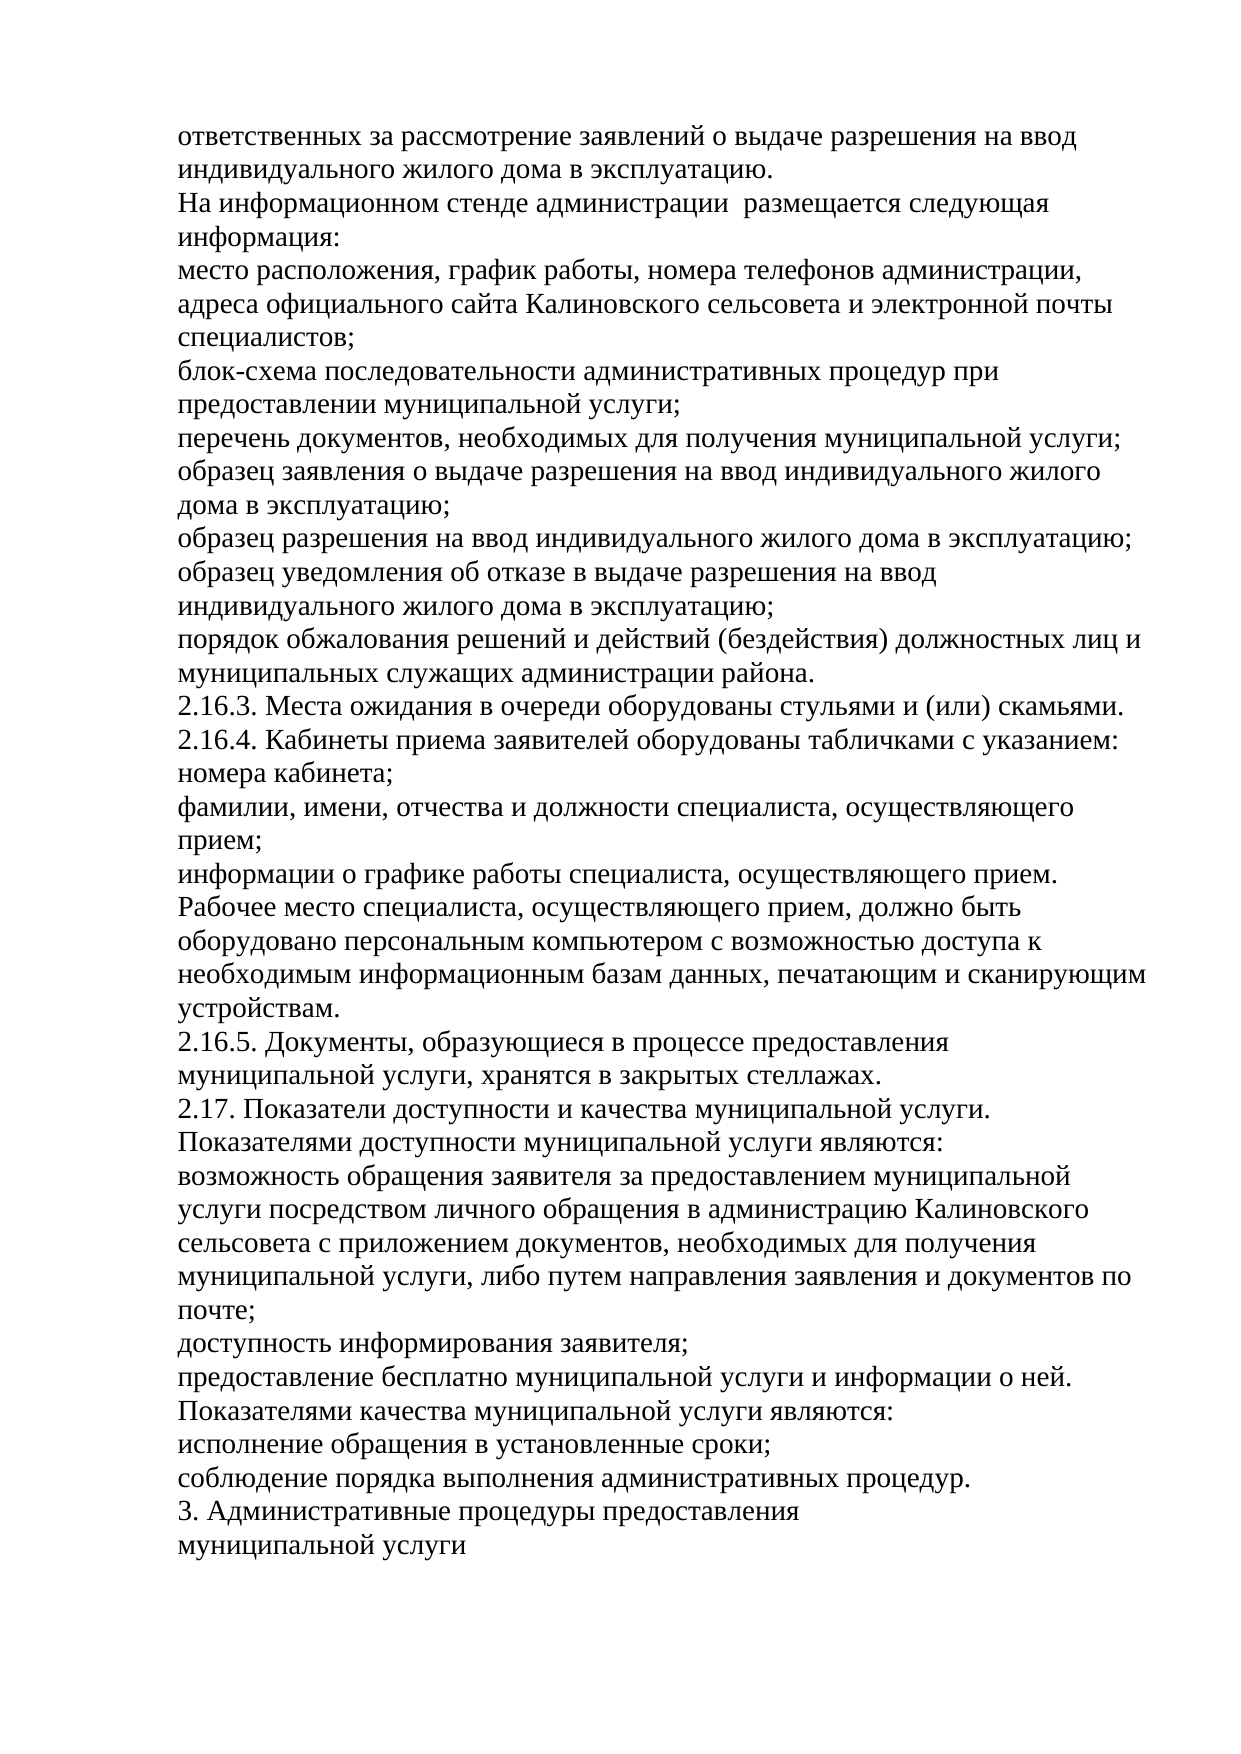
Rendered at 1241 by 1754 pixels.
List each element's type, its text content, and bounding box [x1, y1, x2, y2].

text доступность информирования заявителя; [177, 1326, 1152, 1359]
text соблюдение порядка выполнения административных процедур. [177, 1460, 1152, 1493]
text место расположения, график работы, номера телефонов администрации, адреса официального сайта Калиновского сельсовета и электронной почты специалистов; [177, 252, 1152, 353]
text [177, 118, 1152, 185]
text образец заявления о выдаче разрешения на ввод индивидуального жилого дома в эксплуатацию; [177, 453, 1152, 521]
text исполнение обращения в установленные сроки; [177, 1426, 1152, 1460]
text возможность обращения заявителя за предоставлением муниципальной услуги посредством личного обращения в администрацию Калиновского сельсовета с приложением документов, необходимых для получения муниципальной услуги, либо путем направления заявления и документов по почте; [177, 1158, 1152, 1326]
text муниципальной услуги [177, 1527, 1152, 1560]
text На информационном стенде администрации размещается следующая информация: [177, 185, 1152, 252]
text 2.16.5. Документы, образующиеся в процессе предоставления муниципальной услуги, хранятся в закрытых стеллажах. [177, 1024, 1152, 1091]
text 2.16.3. Места ожидания в очереди оборудованы стульями и (или) скамьями. [177, 688, 1152, 722]
text номера кабинета; [177, 755, 1152, 789]
text Показателями доступности муниципальной услуги являются: [177, 1124, 1152, 1158]
text блок-схема последовательности административных процедур при предоставлении муниципальной услуги; [177, 353, 1152, 420]
text перечень документов, необходимых для получения муниципальной услуги; [177, 420, 1152, 453]
text информации о графике работы специалиста, осуществляющего прием. [177, 856, 1152, 889]
text 2.17. Показатели доступности и качества муниципальной услуги. [177, 1091, 1152, 1124]
text предоставление бесплатно муниципальной услуги и информации о ней. [177, 1359, 1152, 1393]
text Показателями качества муниципальной услуги являются: [177, 1393, 1152, 1426]
text порядок обжалования решений и действий (бездействия) должностных лиц и муниципальных служащих администрации района. [177, 621, 1152, 688]
text образец разрешения на ввод индивидуального жилого дома в эксплуатацию; [177, 521, 1152, 554]
text 2.16.4. Кабинеты приема заявителей оборудованы табличками с указанием: [177, 722, 1152, 755]
text 3. Административные процедуры предоставления [177, 1493, 1152, 1527]
text Рабочее место специалиста, осуществляющего прием, должно быть оборудовано персональным компьютером с возможностью доступа к необходимым информационным базам данных, печатающим и сканирующим устройствам. [177, 889, 1152, 1024]
text образец уведомления об отказе в выдаче разрешения на ввод индивидуального жилого дома в эксплуатацию; [177, 554, 1152, 621]
text фамилии, имени, отчества и должности специалиста, осуществляющего прием; [177, 789, 1152, 856]
